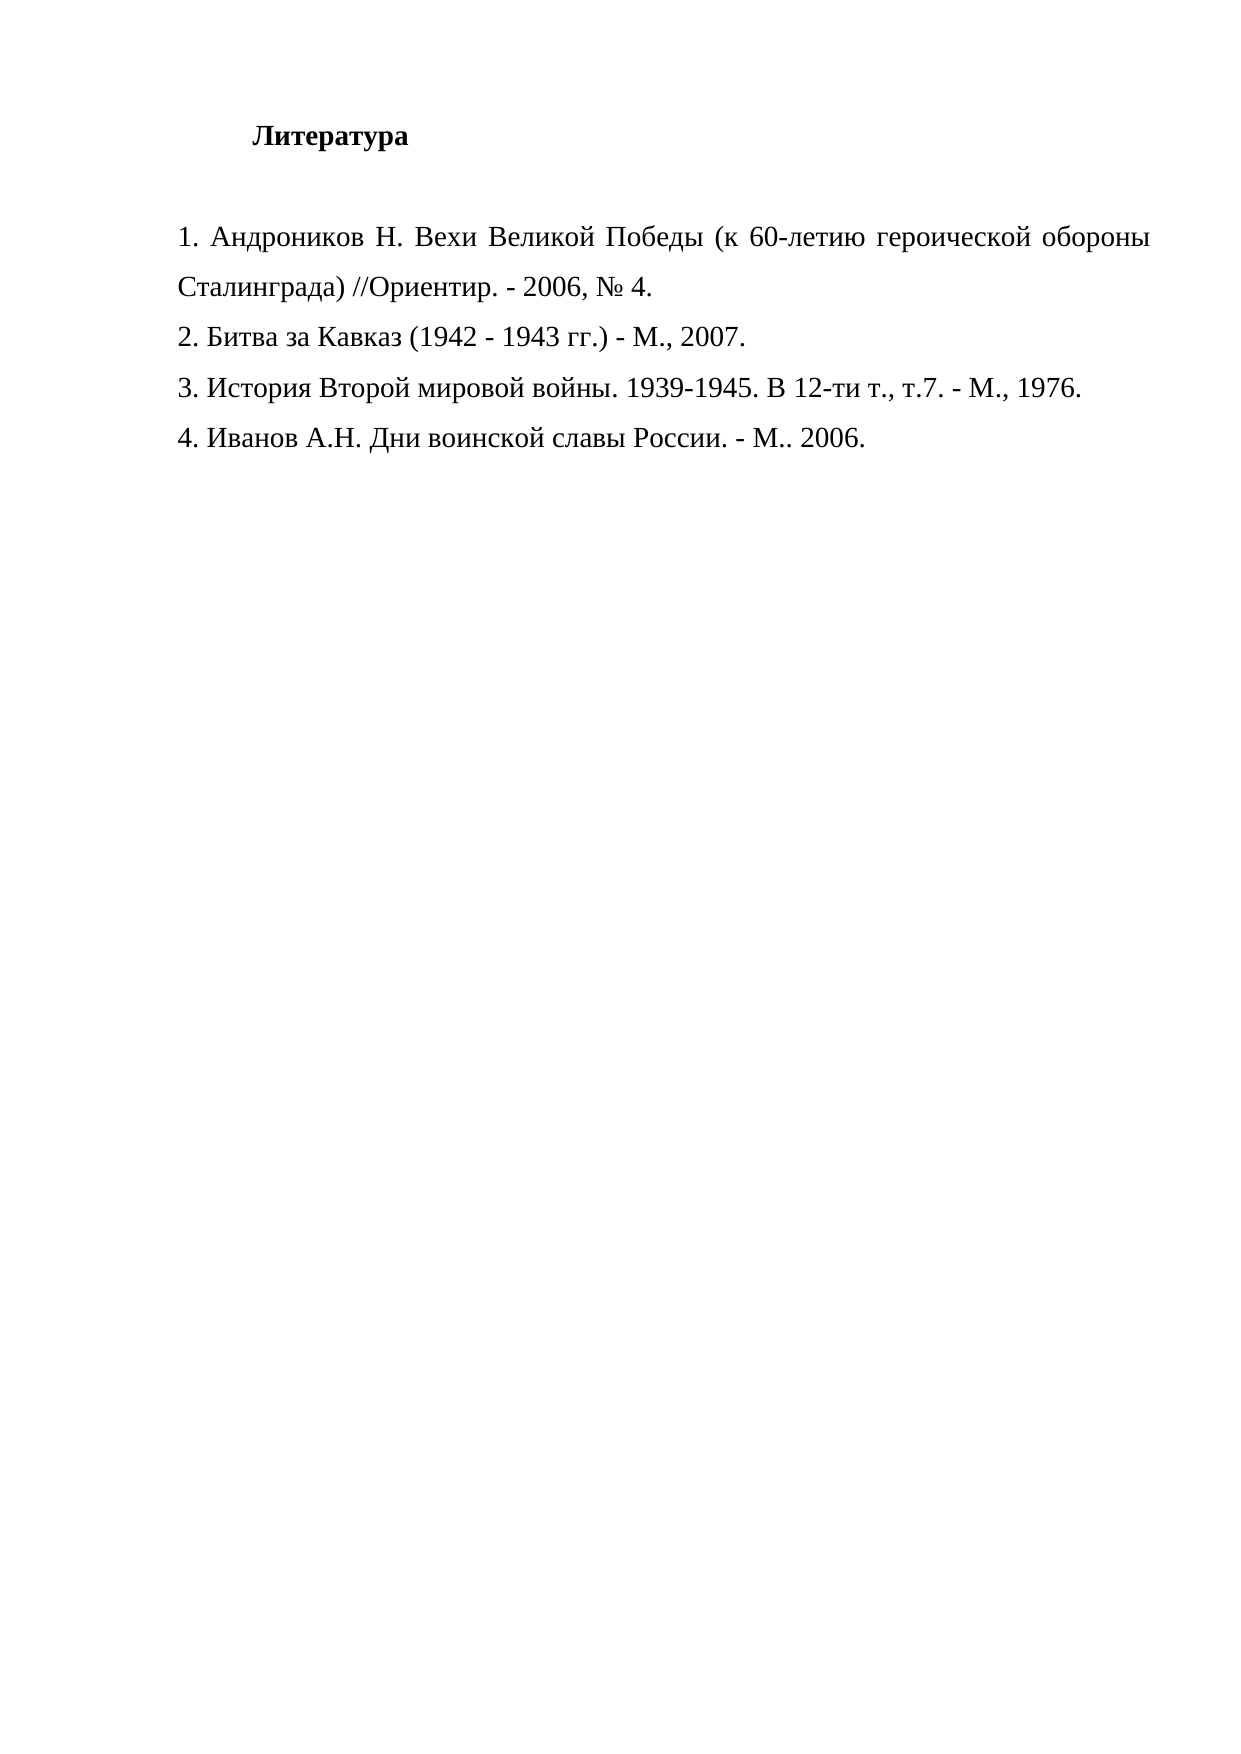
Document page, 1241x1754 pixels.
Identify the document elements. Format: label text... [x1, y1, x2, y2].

text 2. Битва за Кавказ (1942 - 1943 гг.) - М., 2007. [177, 319, 1152, 353]
text Литература [177, 118, 1152, 152]
text 4. Иванов А.Н. Дни воинской славы России. - М.. 2006. [177, 420, 1152, 453]
text 1. Андроников Н. Вехи Великой Победы (к 60-летию героической обороны Сталинграда) //Ориентир. - 2006, № 4. [177, 219, 1152, 303]
text 3. История Второй мировой войны. 1939-1945. В 12-ти т., т.7. - М., 1976. [177, 370, 1152, 403]
